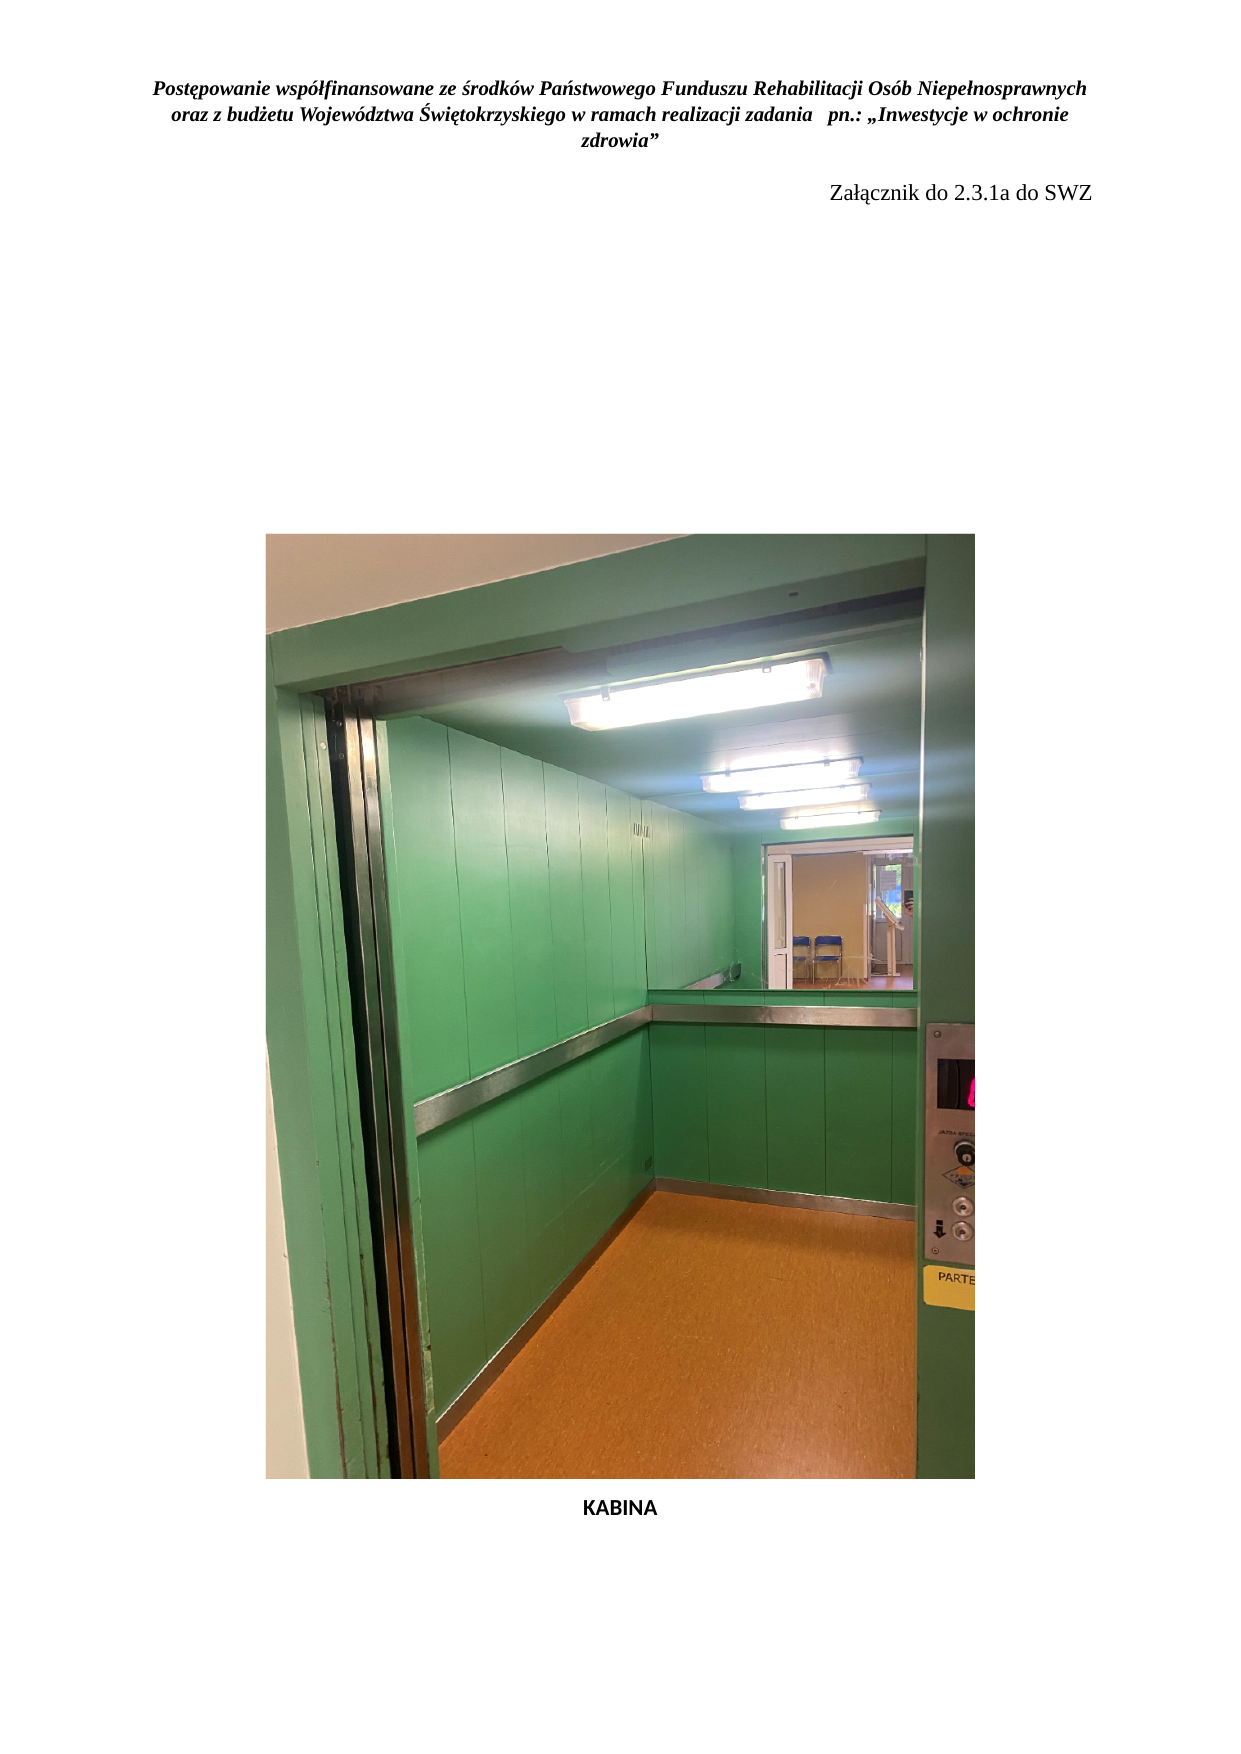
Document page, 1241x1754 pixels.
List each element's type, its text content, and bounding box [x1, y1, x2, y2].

text KABINA [148, 1493, 1093, 1521]
picture [266, 535, 975, 1478]
